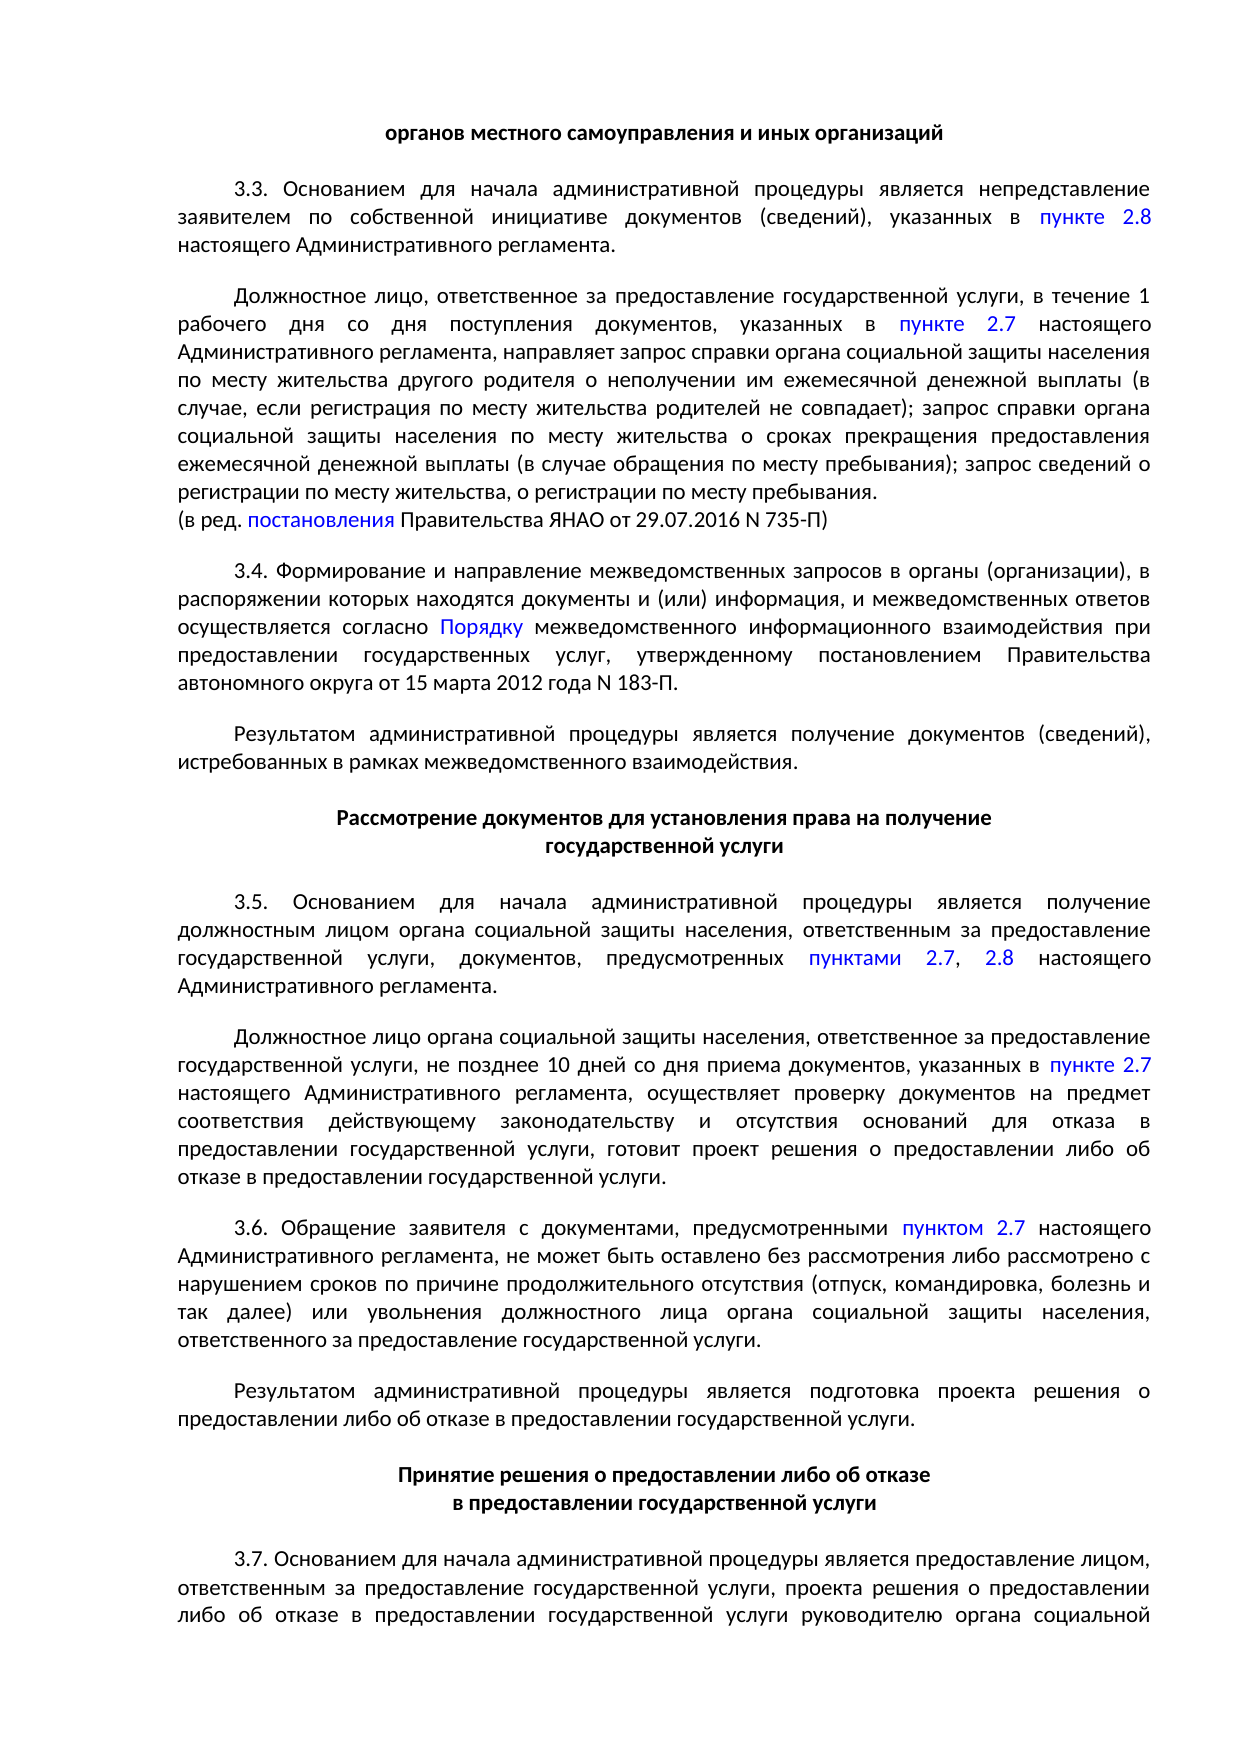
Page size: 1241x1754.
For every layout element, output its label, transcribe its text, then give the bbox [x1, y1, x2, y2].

text Результатом административной процедуры является получение документов (сведений), истребованных в рамках межведомственного взаимодействия. [177, 719, 1152, 775]
title органов местного самоуправления и иных организаций [177, 118, 1152, 146]
title государственной услуги [177, 831, 1152, 859]
text 3.6. Обращение заявителя с документами, предусмотренными пунктом 2.7 настоящего Административного регламента, не может быть оставлено без рассмотрения либо рассмотрено с нарушением сроков по причине продолжительного отсутствия (отпуск, командировка, болезнь и так далее) или увольнения должностного лица органа социальной защиты населения, ответственного за предоставление государственной услуги. [177, 1213, 1152, 1353]
text Должностное лицо органа социальной защиты населения, ответственное за предоставление государственной услуги, не позднее 10 дней со дня приема документов, указанных в пункте 2.7 настоящего Административного регламента, осуществляет проверку документов на предмет соответствия действующему законодательству и отсутствия оснований для отказа в предоставлении государственной услуги, готовит проект решения о предоставлении либо об отказе в предоставлении государственной услуги. [177, 1022, 1152, 1191]
title в предоставлении государственной услуги [177, 1488, 1152, 1517]
title Рассмотрение документов для установления права на получение [177, 803, 1152, 831]
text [177, 1544, 1152, 1629]
title Принятие решения о предоставлении либо об отказе [177, 1461, 1152, 1488]
text 3.5. Основанием для начала административной процедуры является получение должностным лицом органа социальной защиты населения, ответственным за предоставление государственной услуги, документов, предусмотренных пунктами 2.7, 2.8 настоящего Административного регламента. [177, 887, 1152, 999]
text 3.4. Формирование и направление межведомственных запросов в органы (организации), в распоряжении которых находятся документы и (или) информация, и межведомственных ответов осуществляется согласно Порядку межведомственного информационного взаимодействия при предоставлении государственных услуг, утвержденному постановлением Правительства автономного округа от 15 марта 2012 года N 183-П. [177, 556, 1152, 696]
text Результатом административной процедуры является подготовка проекта решения о предоставлении либо об отказе в предоставлении государственной услуги. [177, 1376, 1152, 1432]
text Должностное лицо, ответственное за предоставление государственной услуги, в течение 1 рабочего дня со дня поступления документов, указанных в пункте 2.7 настоящего Административного регламента, направляет запрос справки органа социальной защиты населения по месту жительства другого родителя о неполучении им ежемесячной денежной выплаты (в случае, если регистрация по месту жительства родителей не совпадает); запрос справки органа социальной защиты населения по месту жительства о сроках прекращения предоставления ежемесячной денежной выплаты (в случае обращения по месту пребывания); запрос сведений о регистрации по месту жительства, о регистрации по месту пребывания. [177, 281, 1152, 505]
text 3.3. Основанием для начала административной процедуры является непредставление заявителем по собственной инициативе документов (сведений), указанных в пункте 2.8 настоящего Административного регламента. [177, 174, 1152, 258]
text (в ред. постановления Правительства ЯНАО от 29.07.2016 N 735-П) [177, 505, 1152, 533]
